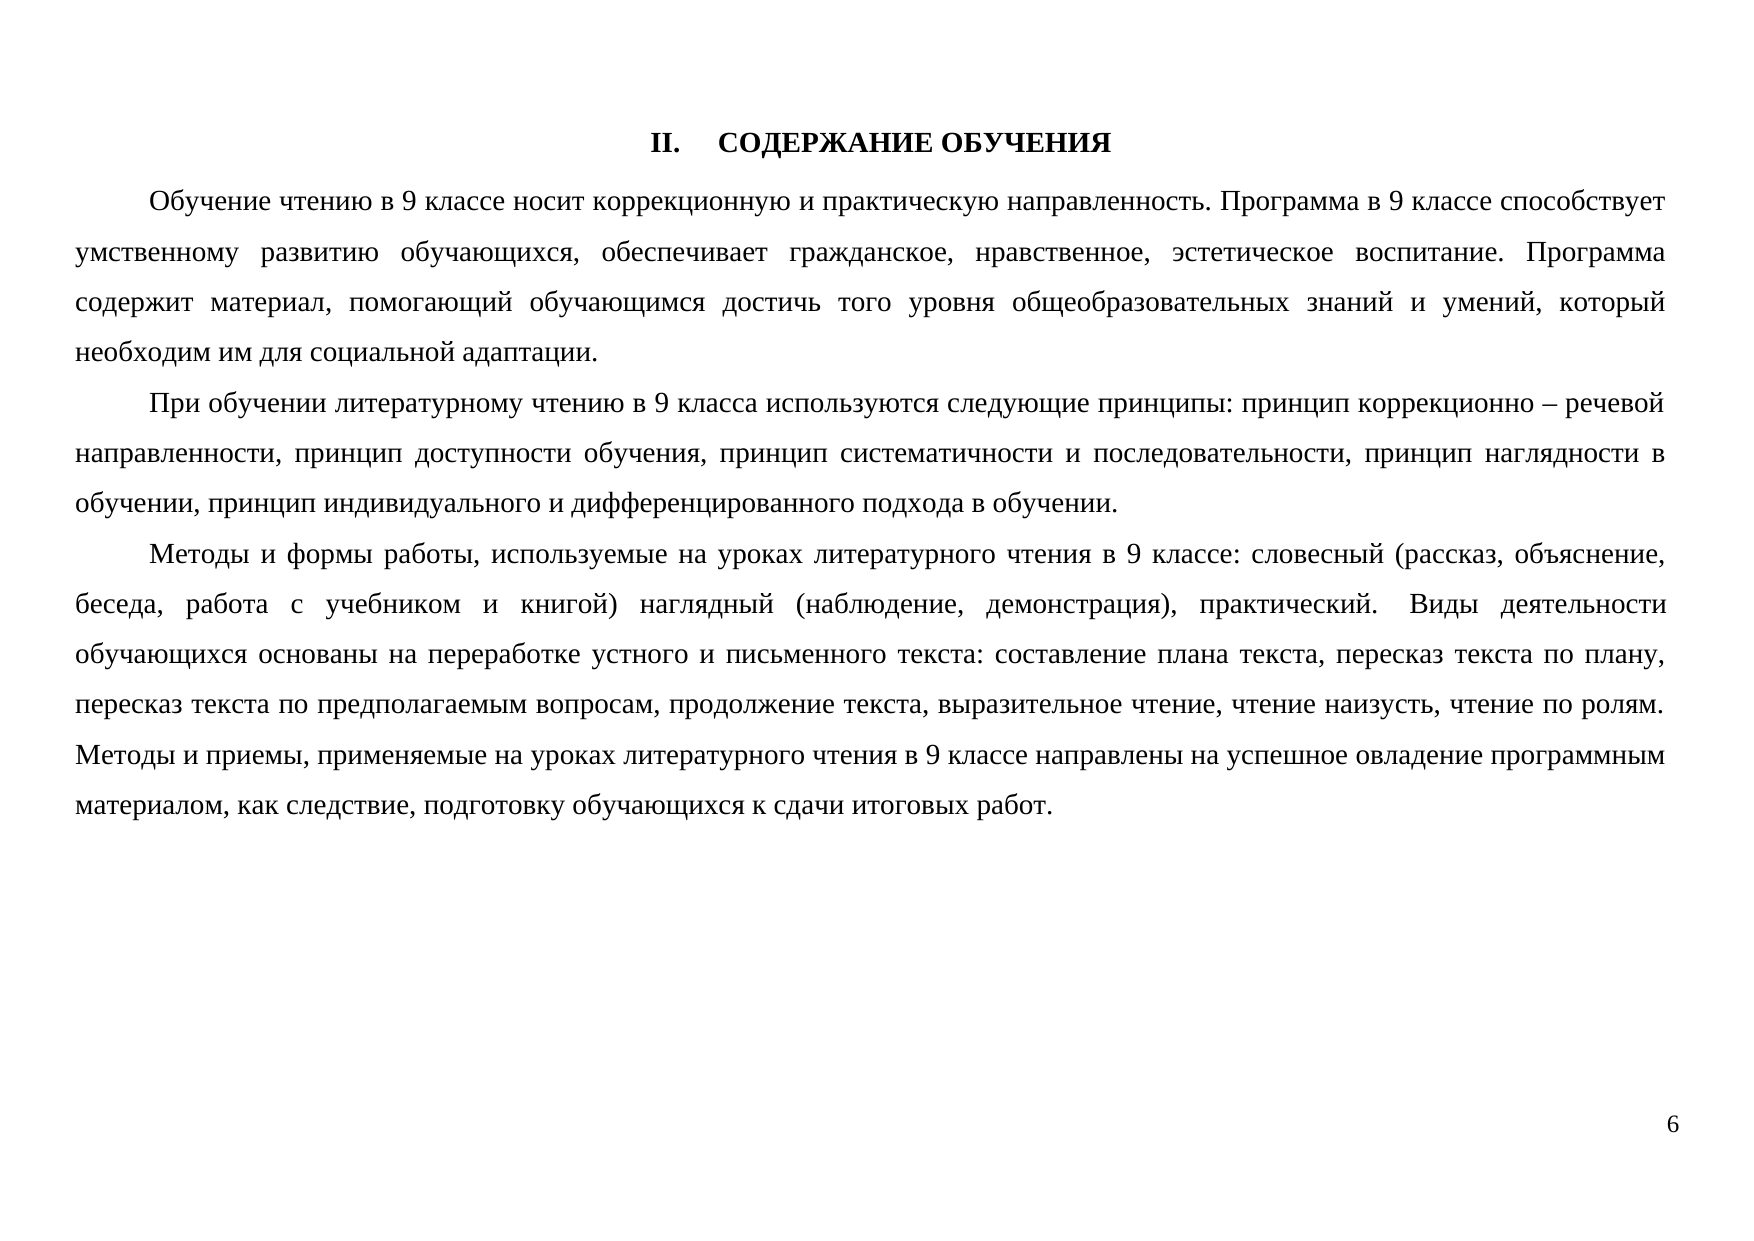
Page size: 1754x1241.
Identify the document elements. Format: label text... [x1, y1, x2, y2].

subtitle СОДЕРЖАНИЕ ОБУЧЕНИЯ [112, 125, 1679, 158]
text Методы и формы работы, используемые на уроках литературного чтения в 9 классе: словесный (рассказ, объяснение, беседа, работа с учебником и книгой) наглядный (наблюдение, демонстрация), практический. Виды деятельности обучающихся основаны на переработке устного и письменного текста: составление плана текста, пересказ текста по плану, пересказ текста по предполагаемым вопросам, продолжение текста, выразительное чтение, чтение наизусть, чтение по ролям. Методы и приемы, применяемые на уроках литературного чтения в 9 классе направлены на успешное овладение программным материалом, как следствие, подготовку обучающихся к сдачи итоговых работ. [75, 536, 1667, 821]
text При обучении литературному чтению в 9 класса используются следующие принципы: принцип коррекционно – речевой направленности, принцип доступности обучения, принцип систематичности и последовательности, принцип наглядности в обучении, принцип индивидуального и дифференцированного подхода в обучении. [75, 385, 1667, 519]
text Обучение чтению в 9 классе носит коррекционную и практическую направленность. Программа в 9 классе способствует умственному развитию обучающихся, обеспечивает гражданское, нравственное, эстетическое воспитание. Программа содержит материал, помогающий обучающимся достичь того уровня общеобразовательных знаний и умений, который необходим им для социальной адаптации. [75, 183, 1667, 368]
